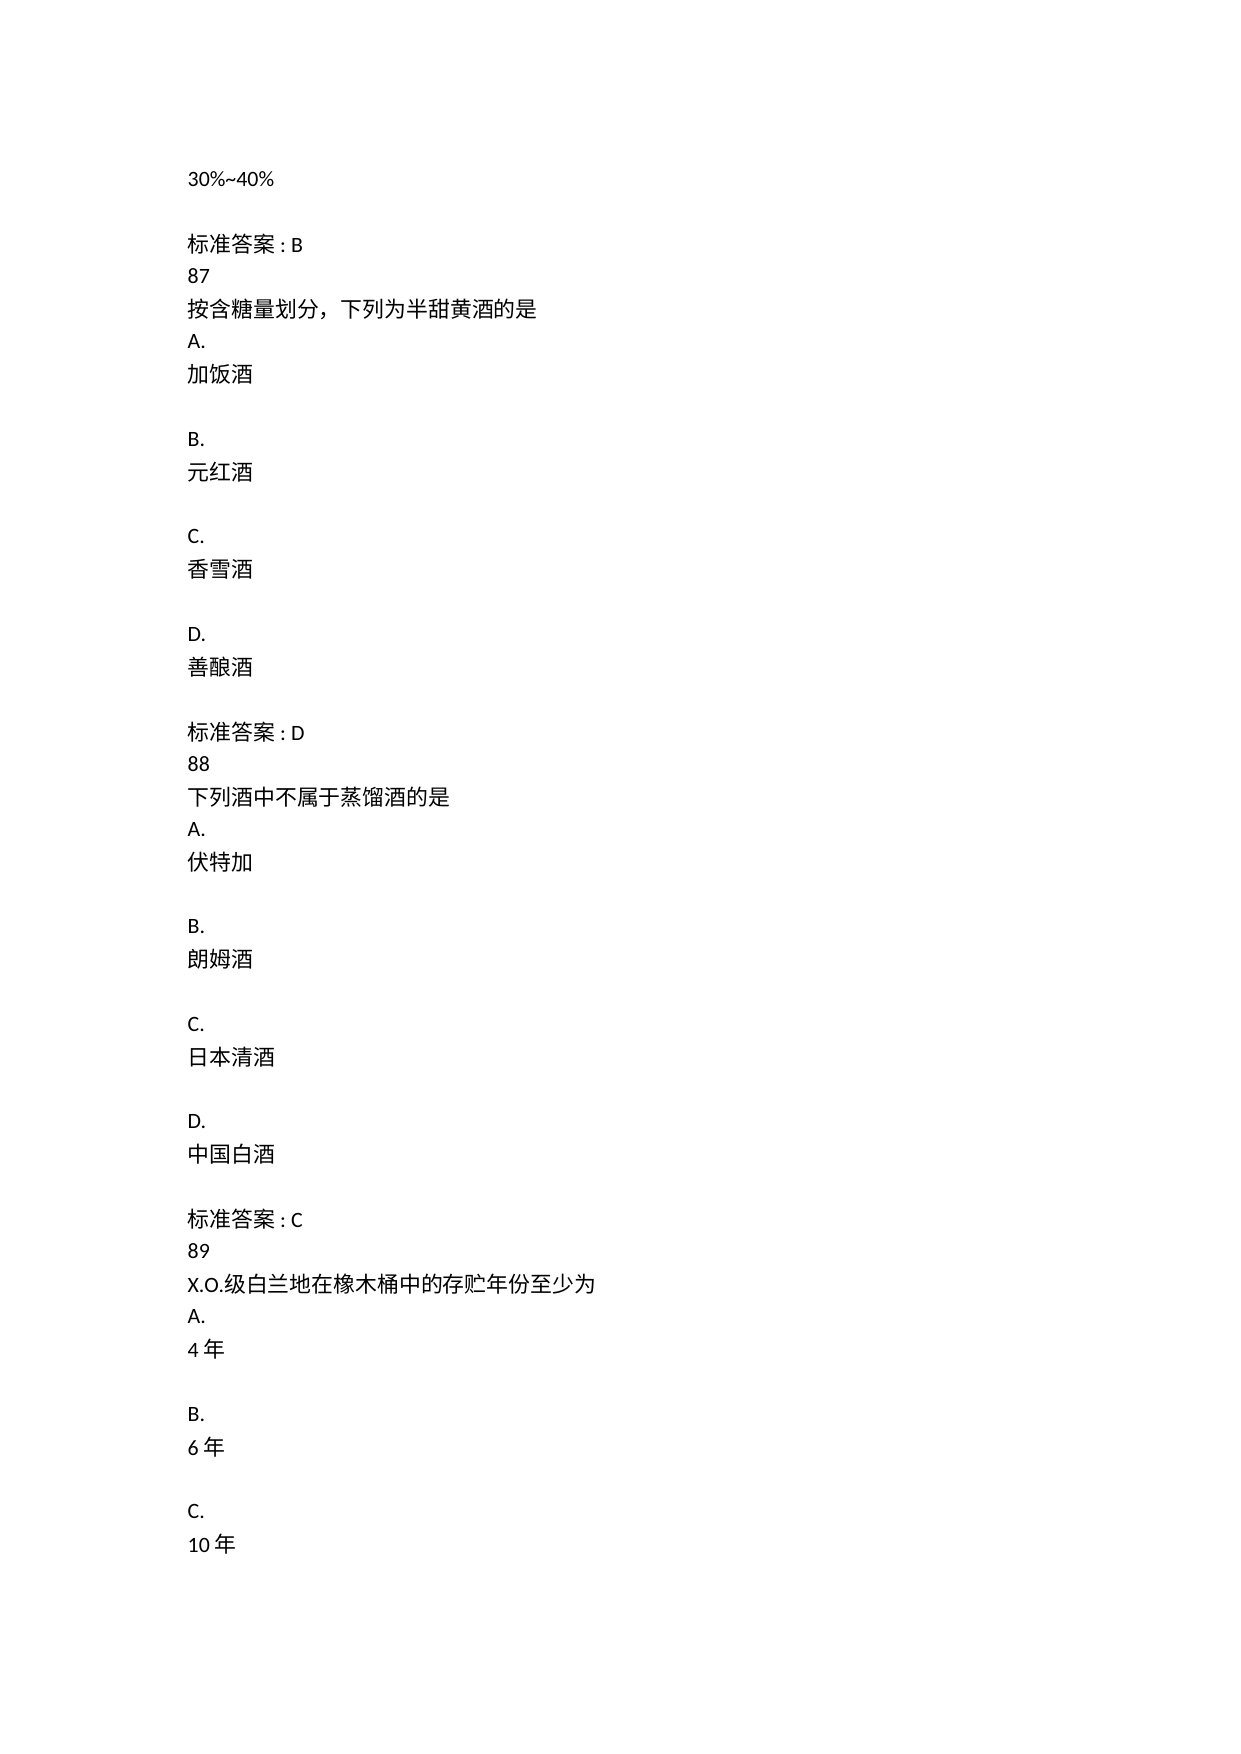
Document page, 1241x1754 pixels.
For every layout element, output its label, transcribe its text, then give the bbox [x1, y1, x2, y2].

text 标准答案 : D [187, 714, 1053, 747]
text 按含糖量划分，下列为半甜黄酒的是 [187, 292, 1053, 324]
text 伏特加 [187, 844, 1053, 877]
text D. [187, 617, 1053, 649]
text X.O.级白兰地在橡木桶中的存贮年份至少为 [187, 1267, 1053, 1299]
text 89 [187, 1234, 1053, 1267]
text 87 [187, 259, 1053, 292]
text 善酿酒 [187, 649, 1053, 682]
text A. [187, 812, 1053, 844]
text 加饭酒 [187, 357, 1053, 389]
text 10年 [187, 1527, 1053, 1559]
text C. [187, 1007, 1053, 1039]
text B. [187, 422, 1053, 454]
text B. [187, 1397, 1053, 1429]
text 标准答案 : C [187, 1202, 1053, 1234]
text 日本清酒 [187, 1039, 1053, 1072]
text 朗姆酒 [187, 942, 1053, 974]
text 6年 [187, 1429, 1053, 1462]
text D. [187, 1104, 1053, 1137]
text 4年 [187, 1332, 1053, 1364]
text 88 [187, 747, 1053, 779]
text A. [187, 324, 1053, 357]
text B. [187, 909, 1053, 942]
text 中国白酒 [187, 1137, 1053, 1169]
text 香雪酒 [187, 552, 1053, 584]
text 下列酒中不属于蒸馏酒的是 [187, 779, 1053, 812]
text 标准答案 : B [187, 227, 1053, 259]
text 元红酒 [187, 454, 1053, 487]
text A. [187, 1299, 1053, 1332]
text 30%~40% [187, 162, 1053, 194]
text C. [187, 519, 1053, 552]
text C. [187, 1494, 1053, 1527]
